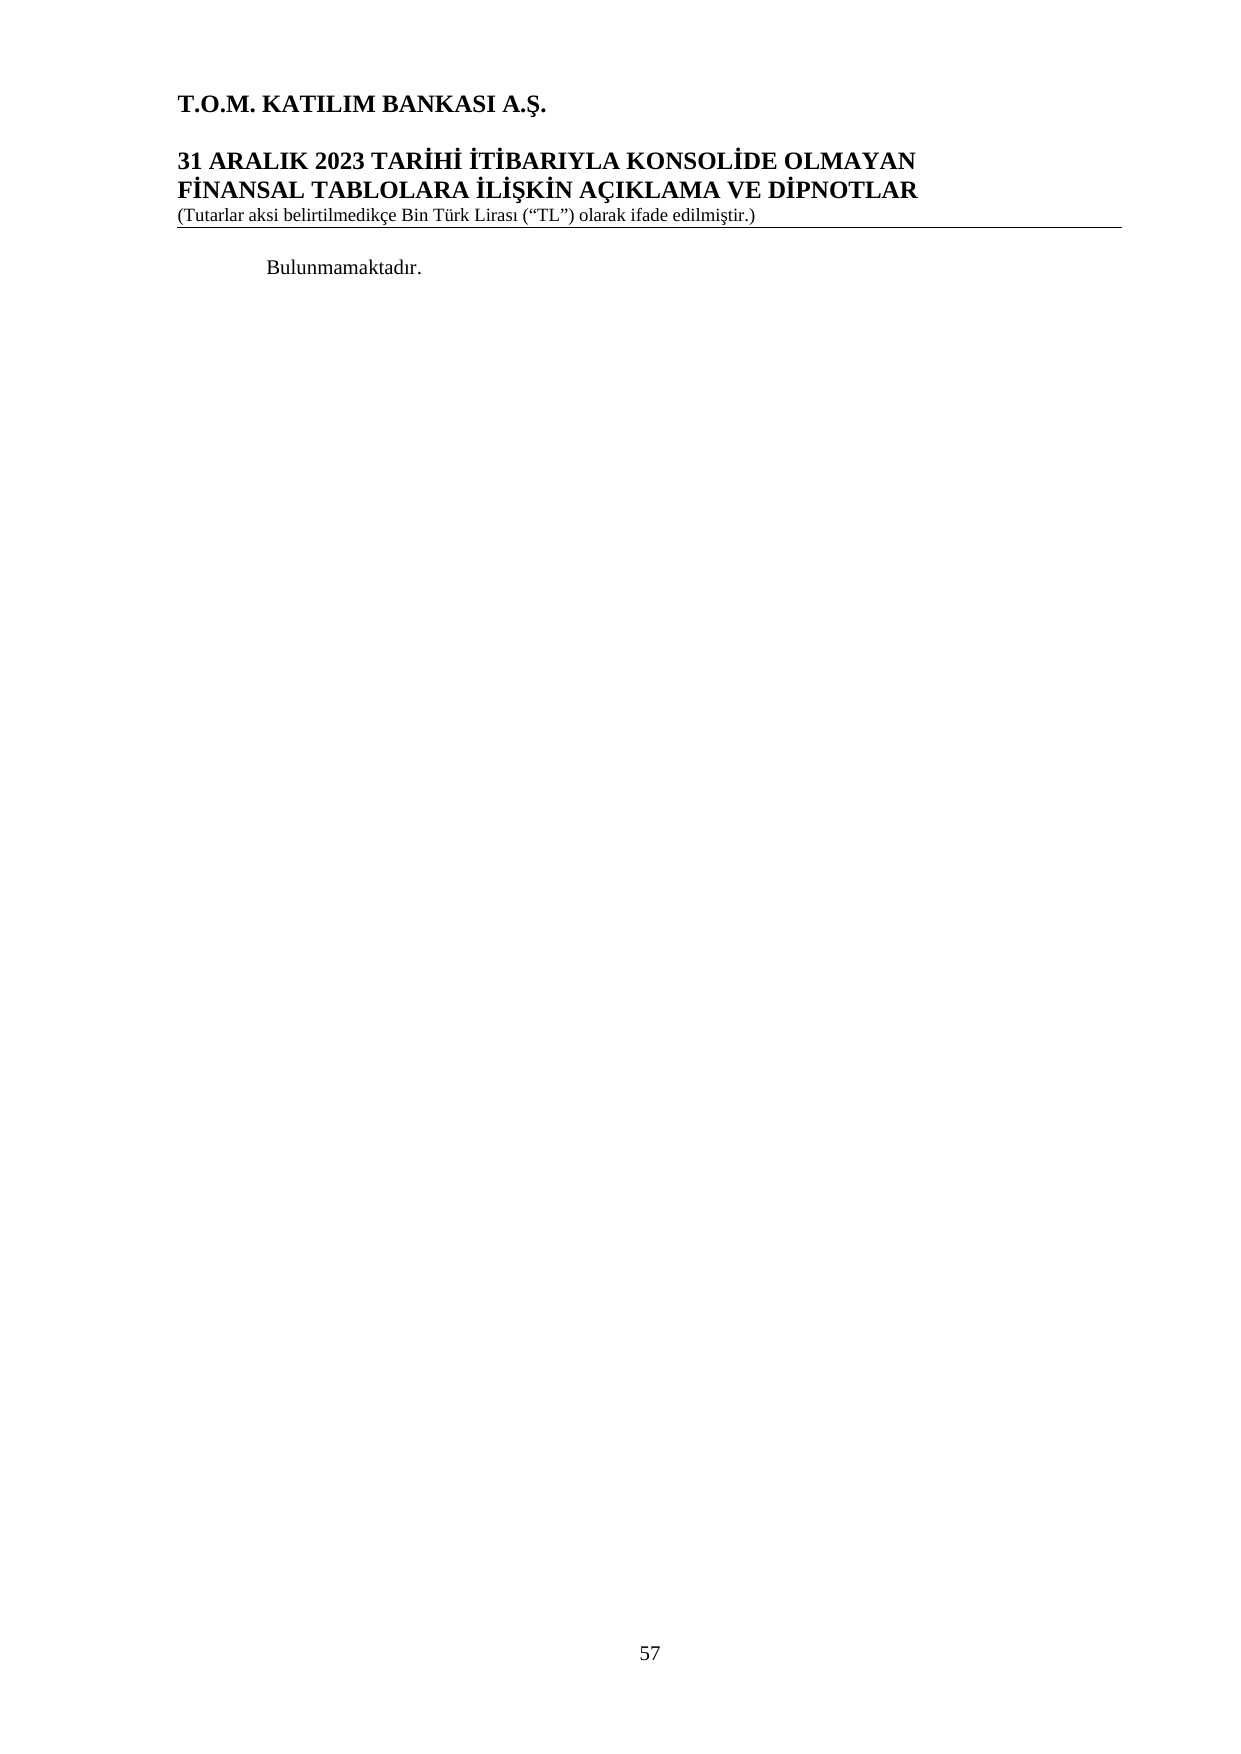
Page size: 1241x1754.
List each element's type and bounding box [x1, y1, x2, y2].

text [266, 255, 1122, 279]
